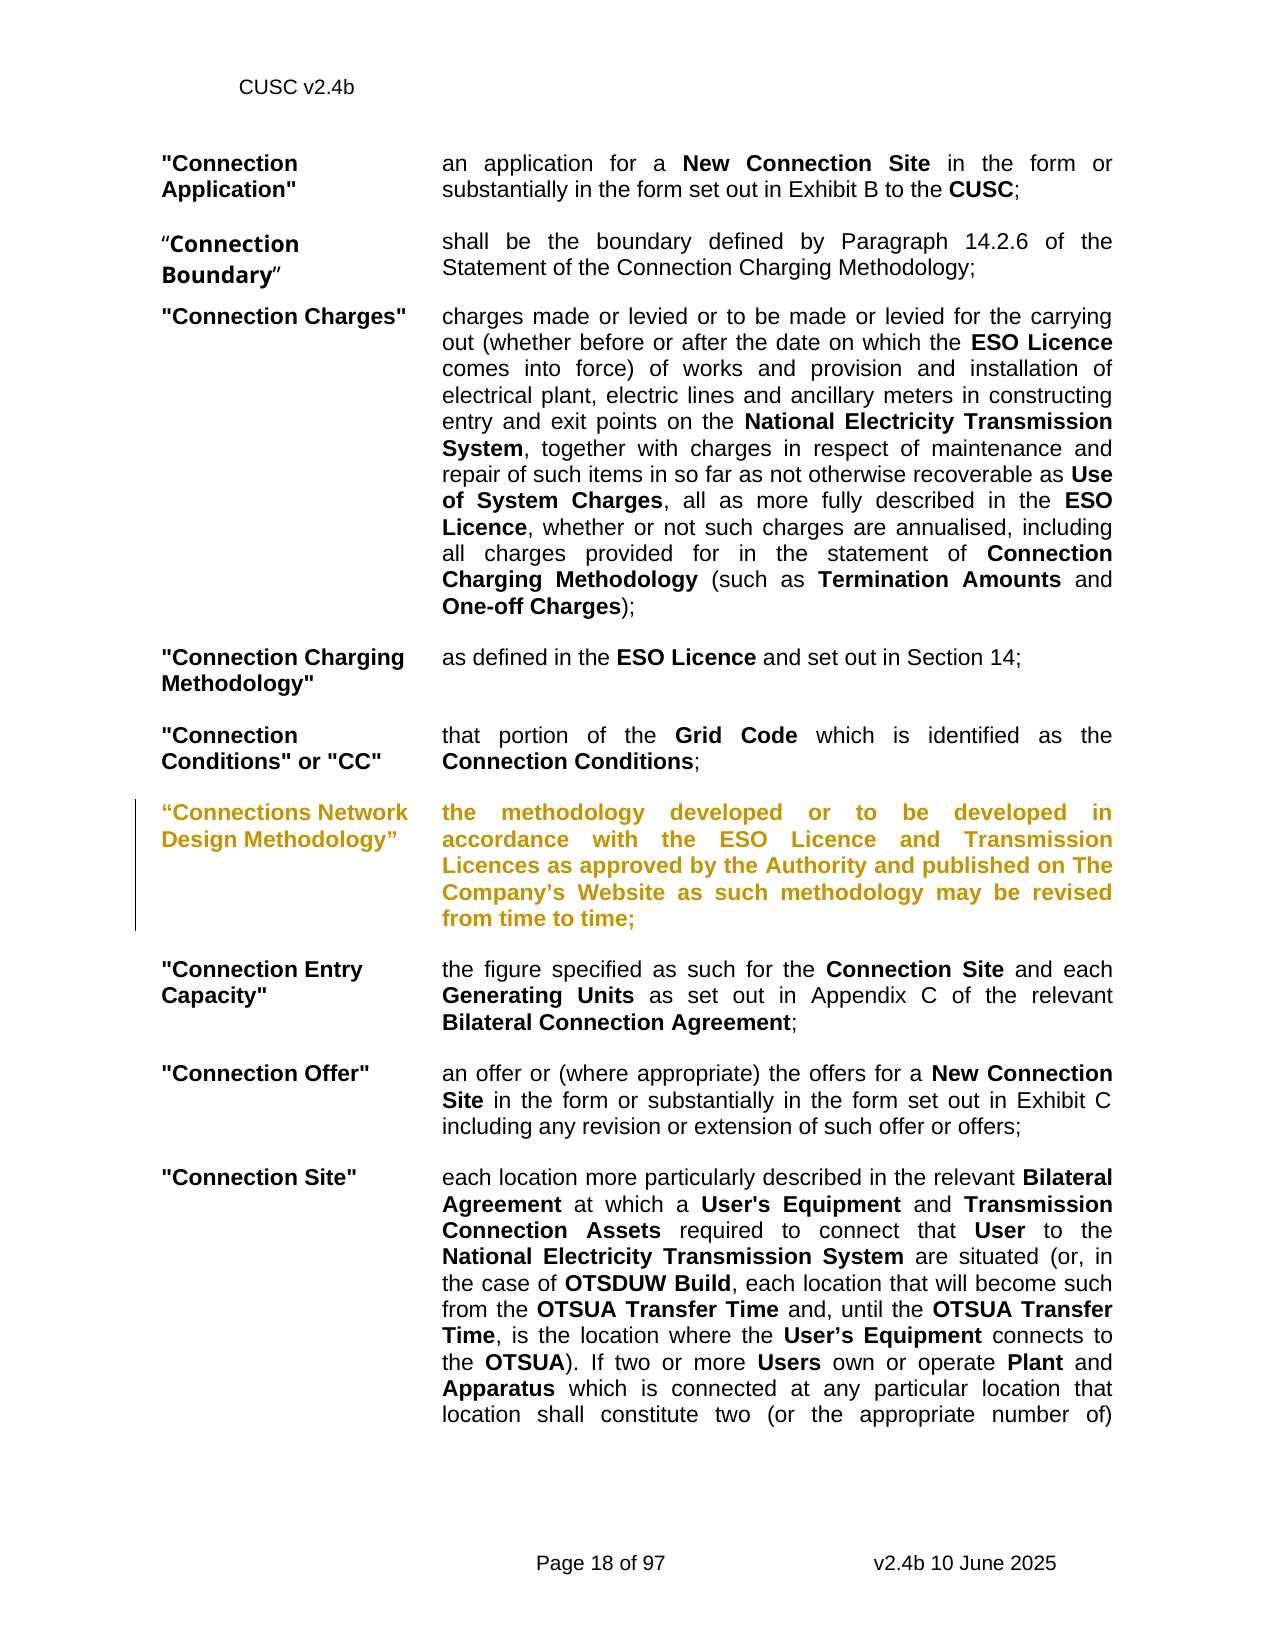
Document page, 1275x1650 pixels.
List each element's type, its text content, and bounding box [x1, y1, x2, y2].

table_cell "Connection Site" [150, 1164, 431, 1428]
table_cell "Connection Charges" [150, 303, 431, 644]
table_cell "Connection Charging Methodology" [150, 644, 431, 722]
table_cell the figure specified as such for the Connection Site and each Generating Units as set out in Appendix C of the relevant Bilateral Connection Agreement; [431, 956, 1124, 1060]
table_cell "Connection Offer" [150, 1060, 431, 1164]
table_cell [431, 1164, 1124, 1428]
table_cell "Connection Entry Capacity" [150, 956, 431, 1060]
table_cell shall be the boundary defined by Paragraph 14.2.6 of the Statement of the Connection Charging Methodology; [431, 228, 1124, 303]
table_cell “Connections Network Design Methodology” [150, 799, 431, 956]
table_cell "Connection Conditions" or "CC" [150, 722, 431, 799]
table_cell charges made or levied or to be made or levied for the carrying out (whether before or after the date on which the ESO Licence comes into force) of works and provision and installation of electrical plant, electric lines and ancillary meters in constructing entry and exit points on the National Electricity Transmission System, together with charges in respect of maintenance and repair of such items in so far as not otherwise recoverable as Use of System Charges, all as more fully described in the ESO Licence, whether or not such charges are annualised, including all charges provided for in the statement of Connection Charging Methodology (such as Termination Amounts and One-off Charges); [431, 303, 1124, 644]
table_cell an offer or (where appropriate) the offers for a New Connection Site in the form or substantially in the form set out in Exhibit C including any revision or extension of such offer or offers; [431, 1060, 1124, 1164]
table_cell “Connection Boundary” [150, 228, 431, 303]
table_cell an application for a New Connection Site in the form or substantially in the form set out in Exhibit B to the Cusc; [431, 150, 1124, 228]
table_cell as defined in the ESO Licence and set out in Section 14; [431, 644, 1124, 722]
table_cell the methodology developed or to be developed in accordance with the ESO Licence and Transmission Licences as approved by the Authority and published on The Company’s Website as such methodology may be revised from time to time; [431, 799, 1124, 956]
table_cell that portion of the Grid Code which is identified as the Connection Conditions; [431, 722, 1124, 799]
table_cell "Connection Application" [150, 150, 431, 228]
